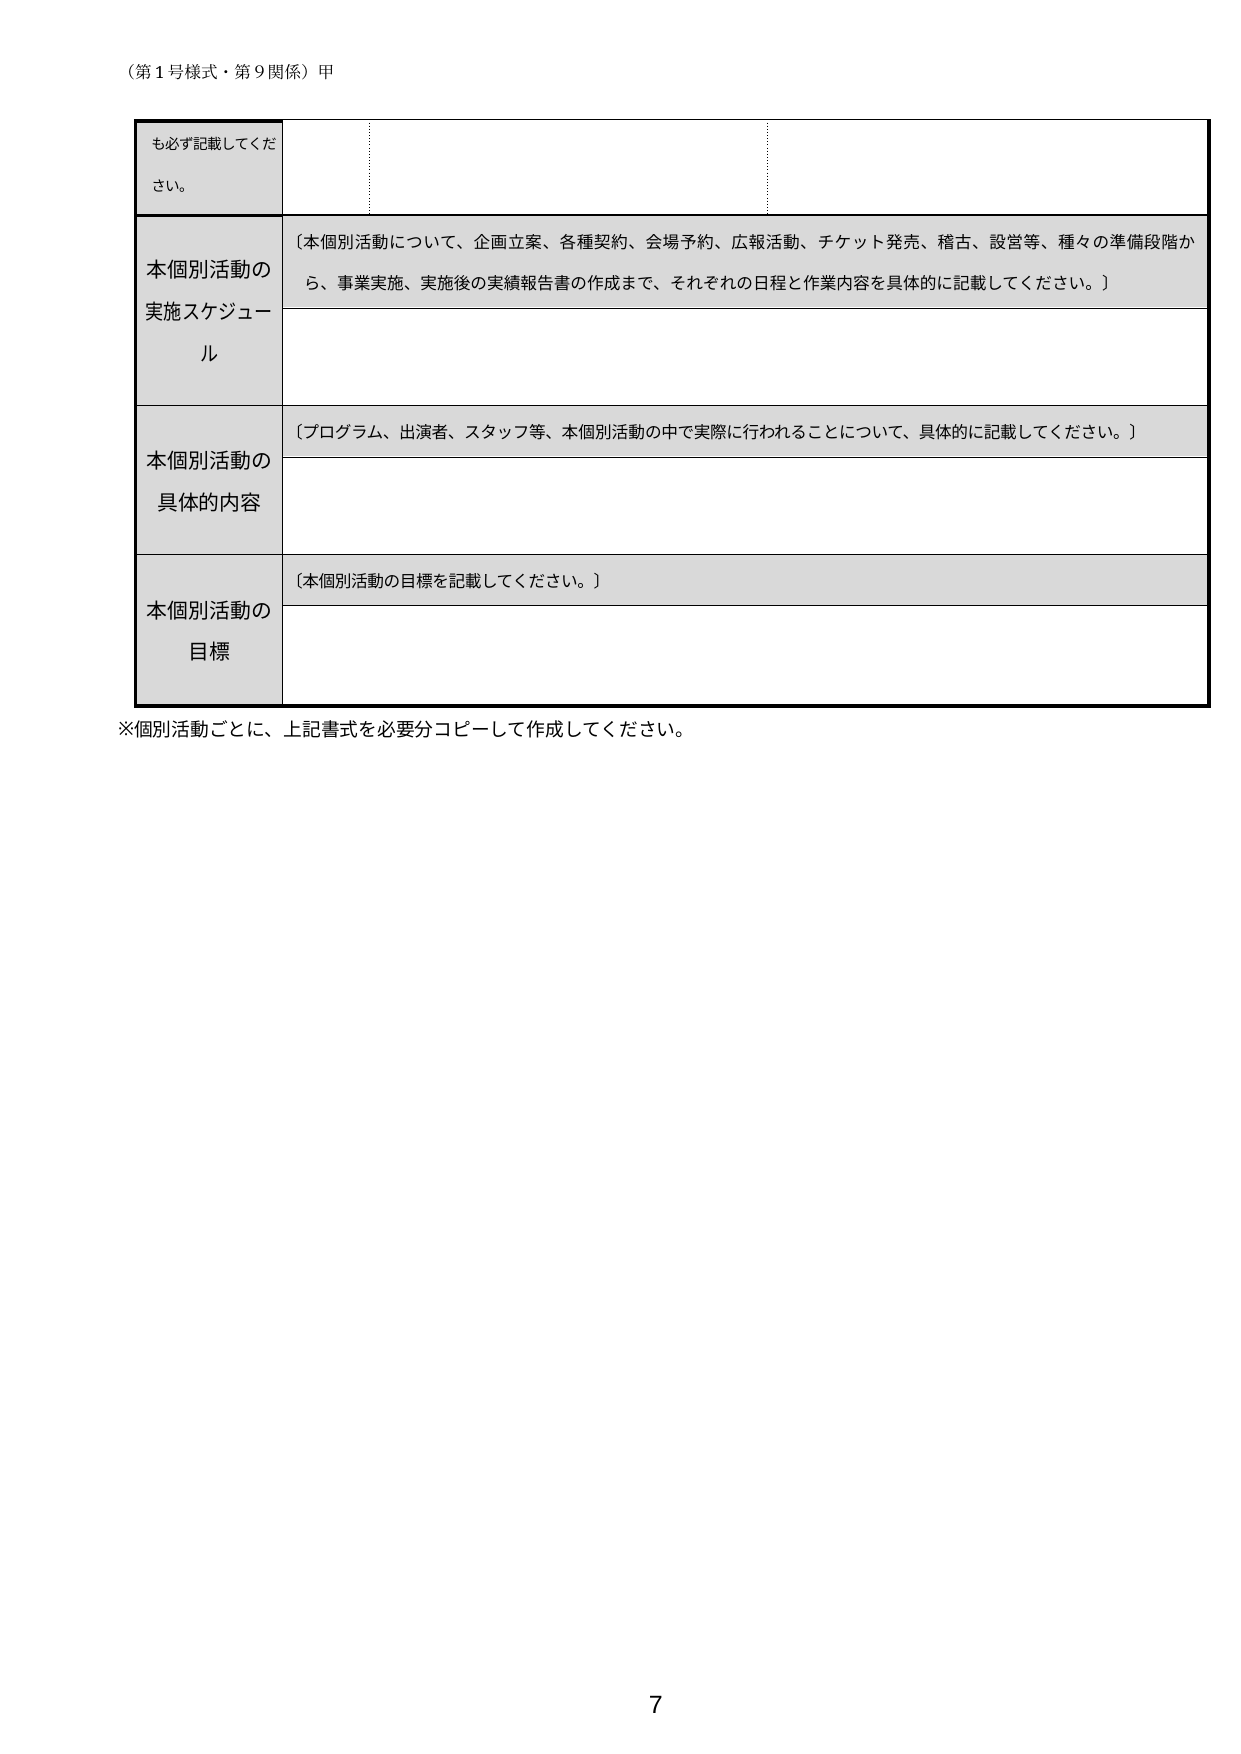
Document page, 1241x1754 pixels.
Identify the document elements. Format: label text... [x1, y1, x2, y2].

table_cell [283, 458, 1207, 554]
table_cell 本個別活動の具体的内容 [137, 406, 282, 554]
table_cell 〔本個別活動の目標を記載してください。〕 [283, 555, 1207, 605]
table_cell [283, 120, 369, 214]
table_cell [369, 120, 768, 214]
table_cell [283, 606, 1207, 704]
text ※個別活動ごとに、上記書式を必要分コピーして作成してください。 [118, 707, 1193, 749]
table_cell 本個別活動の目標 [137, 555, 282, 704]
table_cell 本個別活動の 実施スケジュール [137, 217, 282, 405]
table_cell [283, 309, 1207, 405]
table_cell 〔プログラム、出演者、スタッフ等、本個別活動の中で実際に行われることについて、具体的に記載してください。〕 [283, 406, 1207, 456]
table_cell [768, 120, 1207, 214]
table_cell 〔本個別活動について、企画立案、各種契約、会場予約、広報活動、チケット発売、稽古、設営等、種々の準備段階から、事業実施、実施後の実績報告書の作成まで、それぞれの日程と作業内容を具体的に記載してください。〕 [283, 216, 1207, 307]
